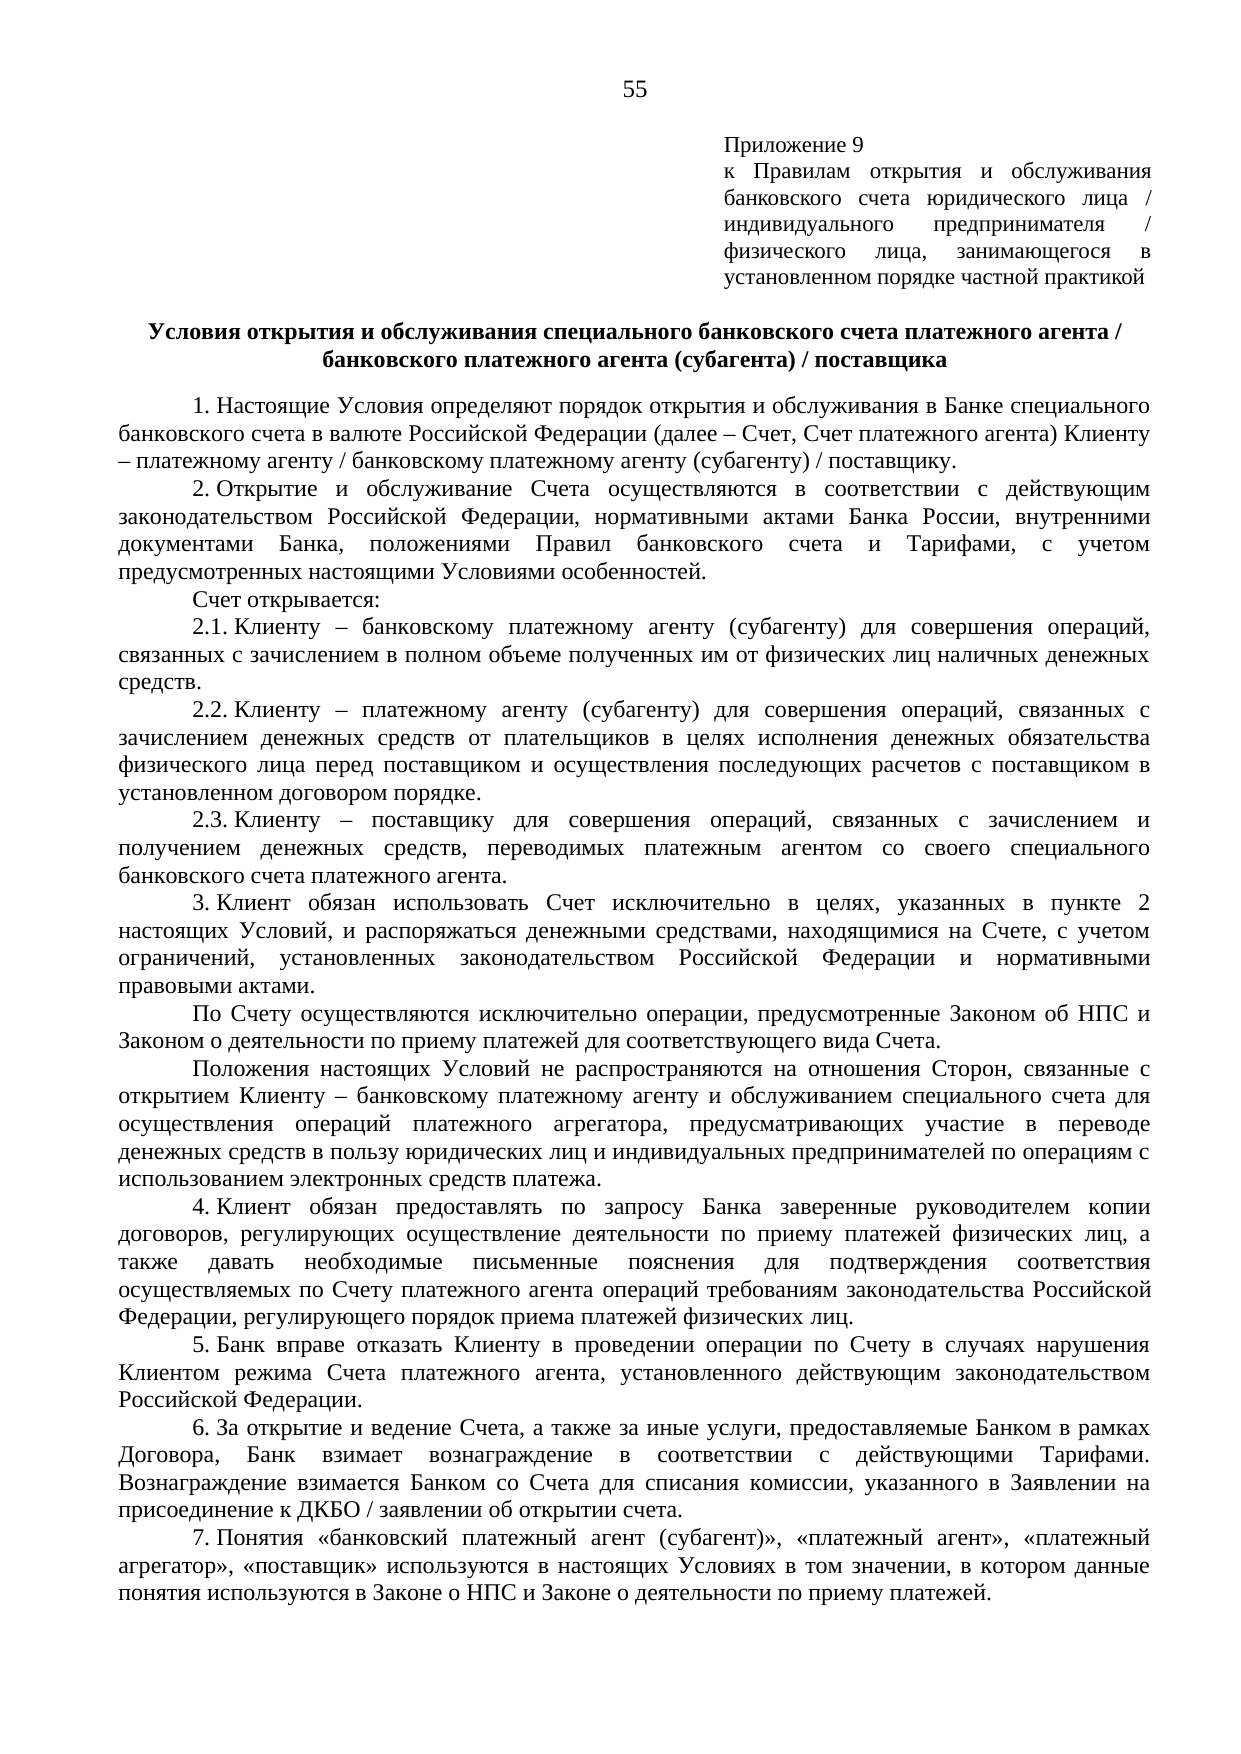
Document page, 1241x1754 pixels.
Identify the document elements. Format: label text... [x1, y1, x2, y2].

text 4. Клиент обязан предоставлять по запросу Банка заверенные руководителем копии договоров, регулирующих осуществление деятельности по приему платежей физических лиц, а также давать необходимые письменные пояснения для подтверждения соответствия осуществляемых по Счету платежного агента операций требованиям законодательства Российской Федерации, регулирующего порядок приема платежей физических лиц. [118, 1192, 1152, 1330]
subtitle Приложение 9 [723, 131, 1152, 158]
text 1. Настоящие Условия определяют порядок открытия и обслуживания в Банке специального банковского счета в валюте Российской Федерации (далее – Счет, Счет платежного агента) Клиенту – платежному агенту / банковскому платежному агенту (субагенту) / поставщику. [118, 391, 1152, 474]
text Счет открывается: [118, 584, 1152, 612]
list 6. За открытие и ведение Счета, а также за иные услуги, предоставляемые Банком в рамках Договора, Банк взимает вознаграждение в соответствии с действующими Тарифами. Вознаграждение взимается Банком со Счета для списания комиссии, указанного в Заявлении на присоединение к ДКБО / заявлении об открытии счета. [118, 1413, 1152, 1523]
text Положения настоящих Условий не распространяются на отношения Сторон, связанные с открытием Клиенту – банковскому платежному агенту и обслуживанием специального счета для осуществления операций платежного агрегатора, предусматривающих участие в переводе денежных средств в пользу юридических лиц и индивидуальных предпринимателей по операциям с использованием электронных средств платежа. [118, 1054, 1152, 1192]
text 2.1. Клиенту – банковскому платежному агенту (субагенту) для совершения операций, связанных с зачислением в полном объеме полученных им от физических лиц наличных денежных средств. [118, 612, 1152, 695]
text к Правилам открытия и обслуживания банковского счета юридического лица / индивидуального предпринимателя / физического лица, занимающегося в установленном порядке частной практикой [723, 158, 1152, 289]
subtitle Условия открытия и обслуживания специального банковского счета платежного агента / банковского платежного агента (субагента) / поставщика [118, 317, 1152, 372]
text 3. Клиент обязан использовать Счет исключительно в целях, указанных в пункте 2 настоящих Условий, и распоряжаться денежными средствами, находящимися на Счете, с учетом ограничений, установленных законодательством Российской Федерации и нормативными правовыми актами. [118, 888, 1152, 999]
text 2.2. Клиенту – платежному агенту (субагенту) для совершения операций, связанных с зачислением денежных средств от плательщиков в целях исполнения денежных обязательства физического лица перед поставщиком и осуществления последующих расчетов с поставщиком в установленном договором порядке. [118, 695, 1152, 805]
text По Счету осуществляются исключительно операции, предусмотренные Законом об НПС и Законом о деятельности по приему платежей для соответствующего вида Счета. [118, 999, 1152, 1054]
text 7. Понятия «банковский платежный агент (субагент)», «платежный агент», «платежный агрегатор», «поставщик» используются в настоящих Условиях в том значении, в котором данные понятия используются в Законе о НПС и Законе о деятельности по приему платежей. [118, 1523, 1152, 1606]
text 5. Банк вправе отказать Клиенту в проведении операции по Счету в случаях нарушения Клиентом режима Счета платежного агента, установленного действующим законодательством Российской Федерации. [118, 1330, 1152, 1413]
text 2.3. Клиенту – поставщику для совершения операций, связанных с зачислением и получением денежных средств, переводимых платежным агентом со своего специального банковского счета платежного агента. [118, 805, 1152, 888]
text 2. Открытие и обслуживание Счета осуществляются в соответствии с действующим законодательством Российской Федерации, нормативными актами Банка России, внутренними документами Банка, положениями Правил банковского счета и Тарифами, с учетом предусмотренных настоящими Условиями особенностей. [118, 474, 1152, 584]
